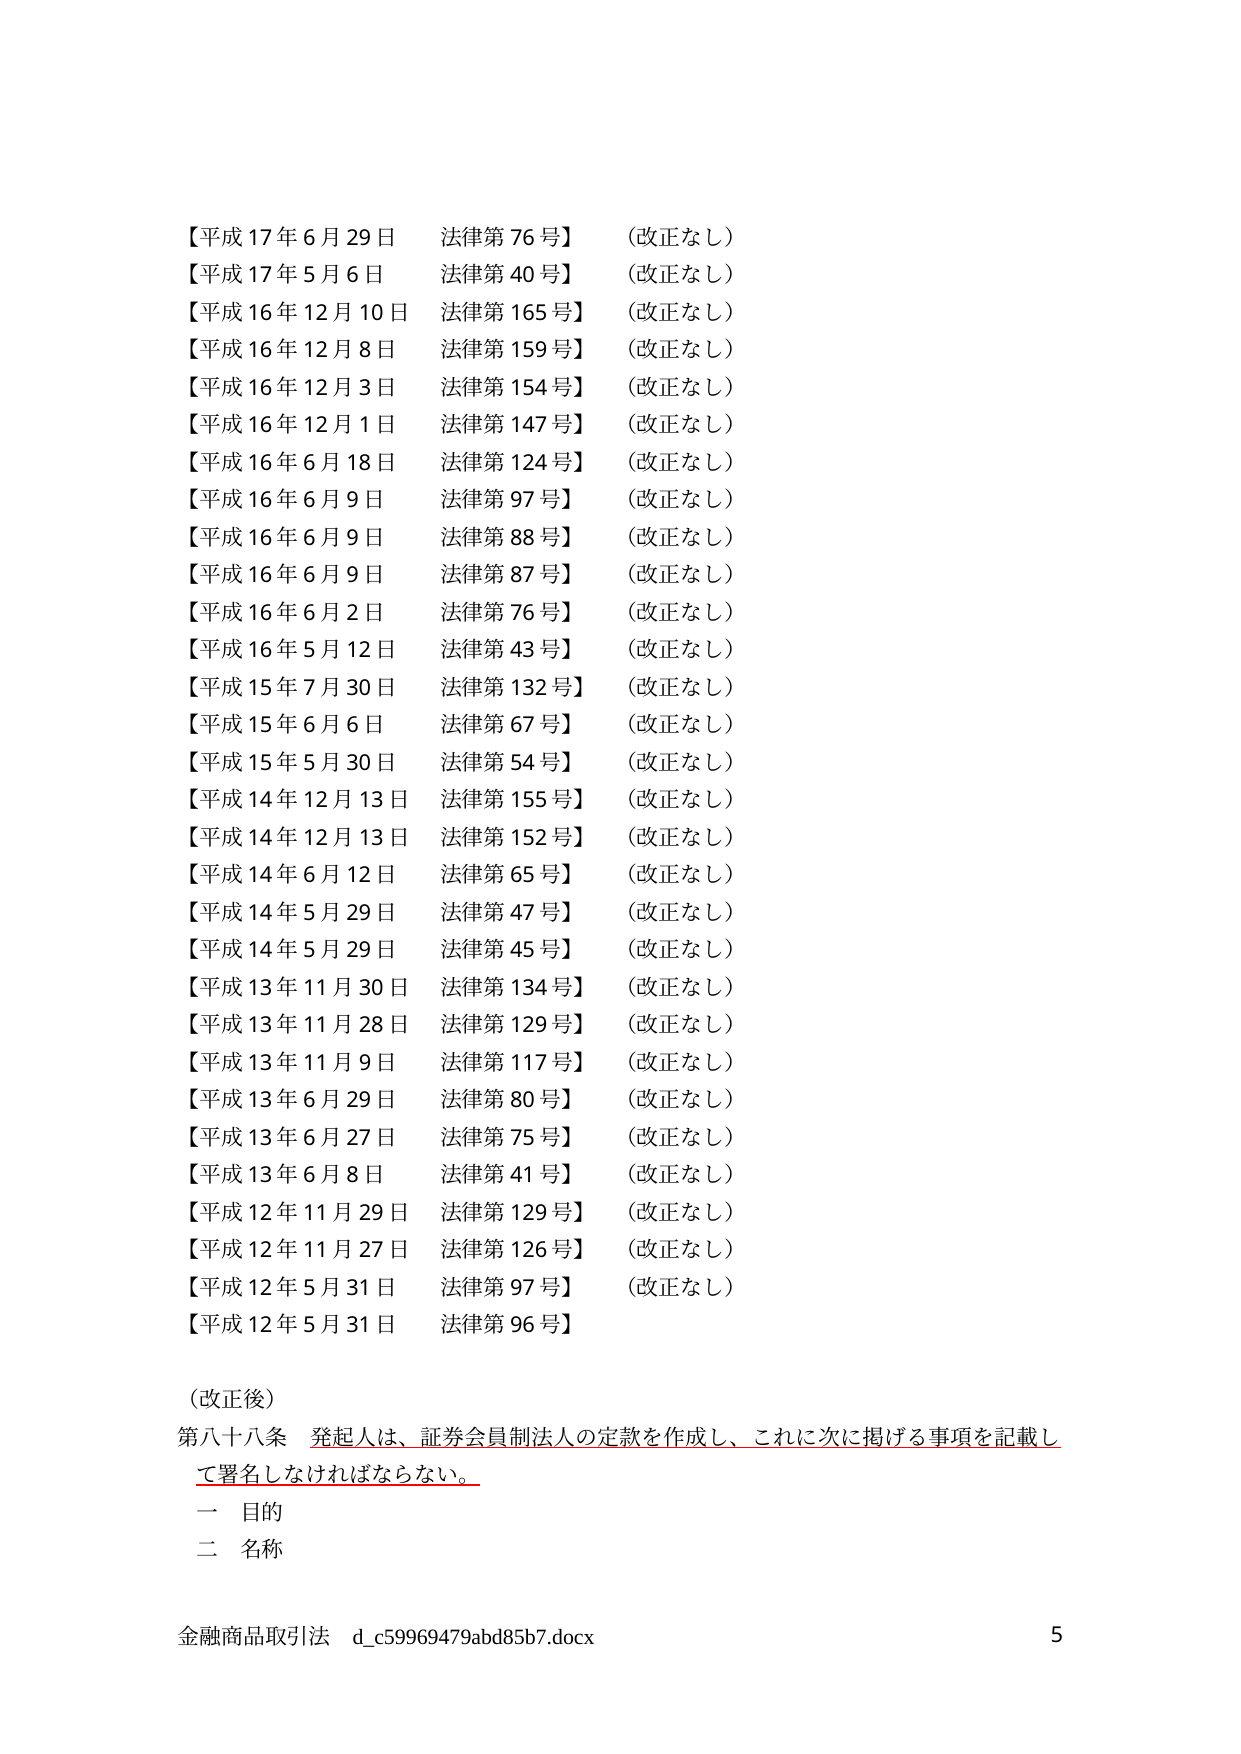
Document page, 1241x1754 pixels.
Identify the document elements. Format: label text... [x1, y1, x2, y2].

text 【平成15年5月30日 法律第54号】 （改正なし） [177, 742, 1063, 779]
text 【平成13年11月28日 法律第129号】 （改正なし） [177, 1004, 1063, 1042]
text 【平成14年5月29日 法律第47号】 （改正なし） [177, 892, 1063, 929]
text 【平成16年6月18日 法律第124号】 （改正なし） [177, 442, 1063, 479]
text 【平成16年12月8日 法律第159号】 （改正なし） [177, 329, 1063, 367]
text 【平成16年12月10日 法律第165号】 （改正なし） [177, 292, 1063, 329]
text 【平成13年6月29日 法律第80号】 （改正なし） [177, 1079, 1063, 1117]
text 【平成13年11月30日 法律第134号】 （改正なし） [177, 967, 1063, 1004]
text 【平成12年11月29日 法律第129号】 （改正なし） [177, 1192, 1063, 1229]
text 第八十八条 発起人は、証券会員制法人の定款を作成し、これに次に掲げる事項を記載して署名しなければならない。 [177, 1417, 1063, 1492]
text 【平成14年12月13日 法律第155号】 （改正なし） [177, 779, 1063, 817]
text 二 名称 [196, 1529, 1063, 1567]
text 【平成13年6月8日 法律第41号】 （改正なし） [177, 1154, 1063, 1192]
text 【平成13年6月27日 法律第75号】 （改正なし） [177, 1117, 1063, 1154]
text 【平成15年7月30日 法律第132号】 （改正なし） [177, 667, 1063, 704]
text 【平成17年6月29日 法律第76号】 （改正なし） [177, 217, 1063, 254]
text 【平成13年11月9日 法律第117号】 （改正なし） [177, 1042, 1063, 1079]
text 【平成16年5月12日 法律第43号】 （改正なし） [177, 629, 1063, 667]
text 【平成17年5月6日 法律第40号】 （改正なし） [177, 254, 1063, 292]
text 【平成16年12月1日 法律第147号】 （改正なし） [177, 404, 1063, 442]
text （改正後） [177, 1379, 1063, 1417]
text 【平成14年12月13日 法律第152号】 （改正なし） [177, 817, 1063, 854]
text 【平成14年5月29日 法律第45号】 （改正なし） [177, 929, 1063, 967]
text 【平成12年5月31日 法律第97号】 （改正なし） [177, 1267, 1063, 1304]
text 【平成14年6月12日 法律第65号】 （改正なし） [177, 854, 1063, 892]
text 【平成15年6月6日 法律第67号】 （改正なし） [177, 704, 1063, 742]
text 【平成16年6月2日 法律第76号】 （改正なし） [177, 592, 1063, 629]
text 【平成16年6月9日 法律第88号】 （改正なし） [177, 517, 1063, 554]
text 【平成16年12月3日 法律第154号】 （改正なし） [177, 367, 1063, 404]
text 【平成16年6月9日 法律第87号】 （改正なし） [177, 554, 1063, 592]
text 【平成16年6月9日 法律第97号】 （改正なし） [177, 479, 1063, 517]
text 一 目的 [196, 1492, 1063, 1529]
text 【平成12年5月31日 法律第96号】 [177, 1304, 1063, 1342]
text 【平成12年11月27日 法律第126号】 （改正なし） [177, 1229, 1063, 1267]
